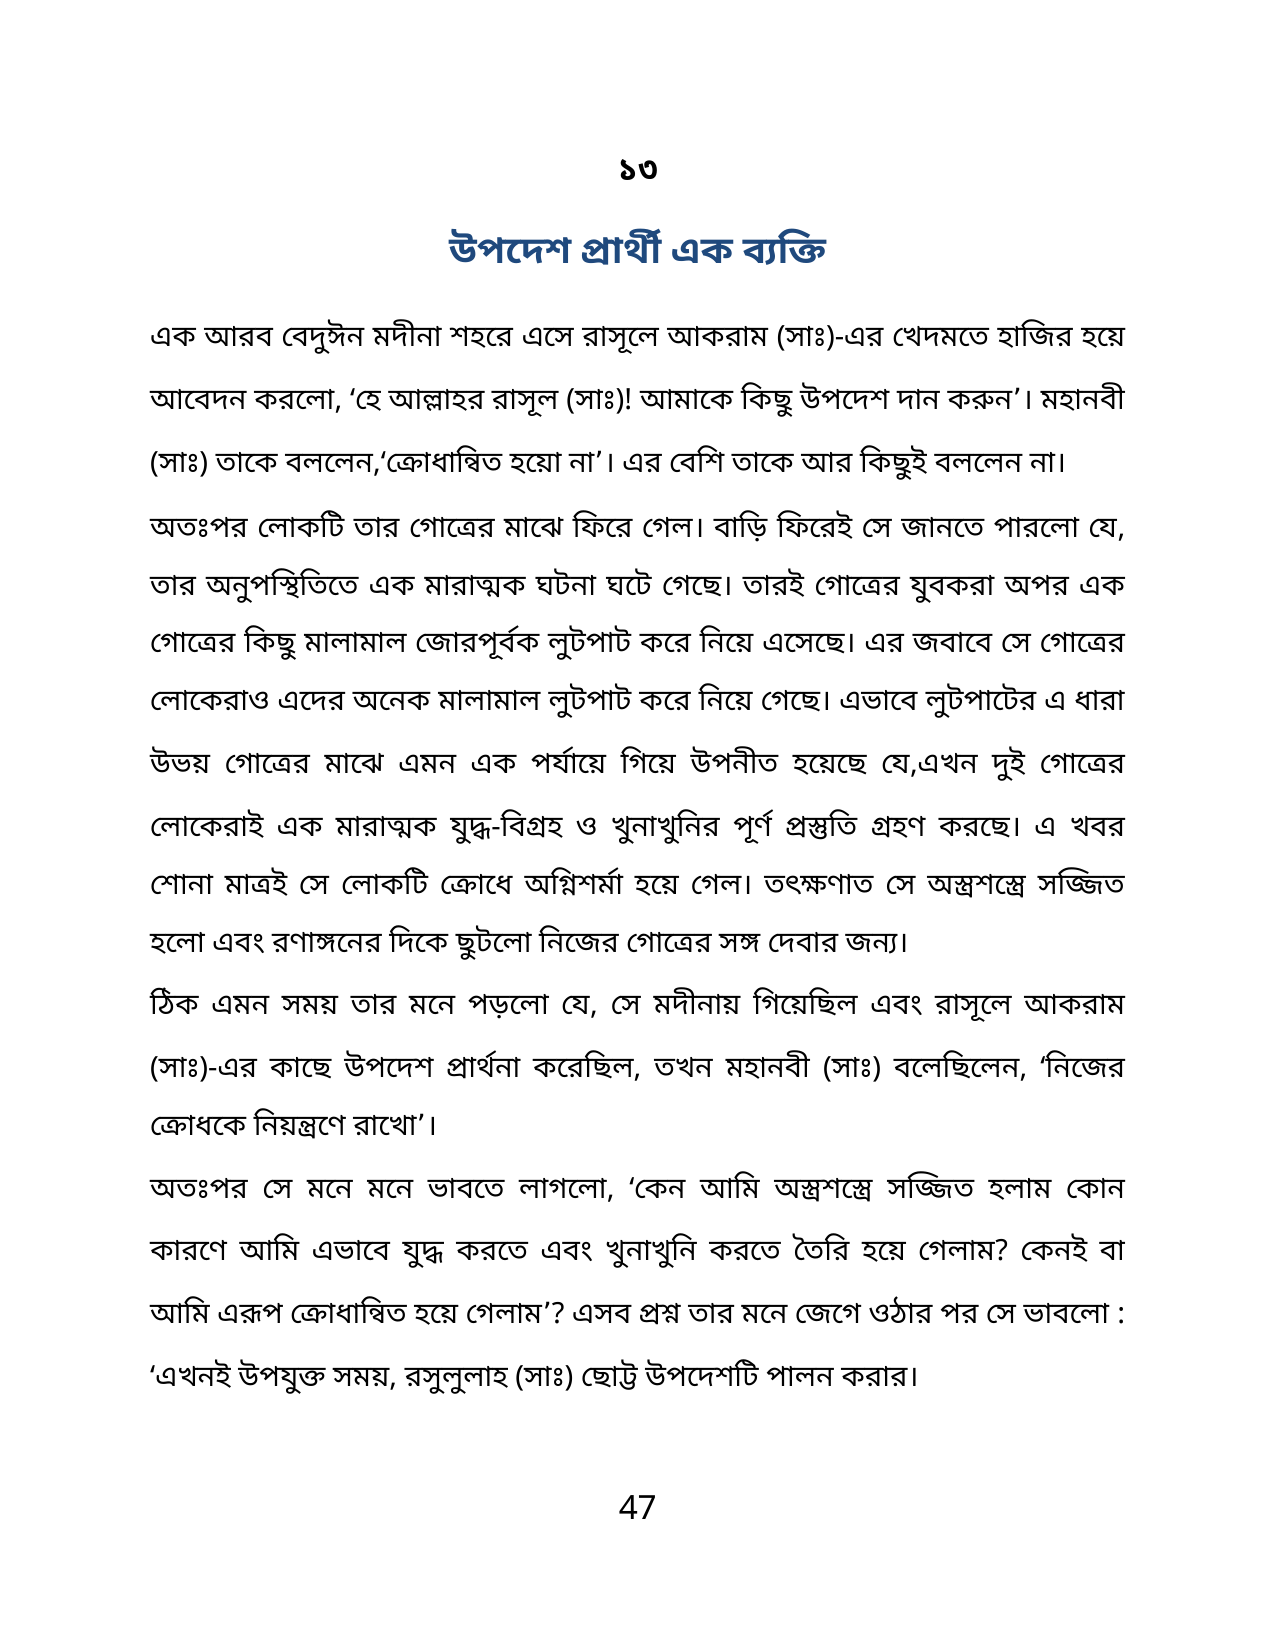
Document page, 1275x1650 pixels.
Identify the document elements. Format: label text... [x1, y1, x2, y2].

text ১৩ [150, 150, 1125, 194]
text ঠিক এমন সময় তার মনে পড়লো যে, সে মদীনায় গিয়েছিল এবং রাসূলে আকরাম (সাঃ)-এর কাছে উপদেশ প্রার্থনা করেছিল, তখন মহানবী (সাঃ) বলেছিলেন, ‘নিজের ক্রোধকে নিয়ন্ত্রণে রাখো’। [150, 983, 1125, 1147]
subtitle উপদেশ প্রার্থী এক ব্যক্তি [150, 229, 1125, 278]
text অতঃপর লোকটি তার গোত্রের মাঝে ফিরে গেল। বাড়ি ফিরেই সে জানতে পারলো যে, তার অনুপস্থিতিতে এক মারাত্মক ঘটনা ঘটে গেছে। তারই গোত্রের যুবকরা অপর এক গোত্রের কিছু মালামাল জোরপূর্বক লুটপাট করে নিয়ে এসেছে। এর জবাবে সে গোত্রের লোকেরাও এদের অনেক মালামাল লুটপাট করে নিয়ে গেছে। এভাবে লুটপাটের এ ধারা উভয় গোত্রের মাঝে এমন এক পর্যায়ে গিয়ে উপনীত হয়েছে যে,এখন দুই গোত্রের লোকেরাই এক মারাত্মক যুদ্ধ-বিগ্রহ ও খুনাখুনির পূর্ণ প্রস্তুতি গ্রহণ করছে। এ খবর শোনা মাত্রই সে লোকটি ক্রোধে অগ্নিশর্মা হয়ে গেল। তৎক্ষণাত সে অস্ত্রশস্ত্রে সজ্জিত হলো এবং রণাঙ্গনের দিকে ছুটলো নিজের গোত্রের সঙ্গ দেবার জন্য। [150, 506, 1125, 964]
text অতঃপর সে মনে মনে ভাবতে লাগলো, ‘কেন আমি অস্ত্রশস্ত্রে সজ্জিত হলাম কোন কারণে আমি এভাবে যুদ্ধ করতে এবং খুনাখুনি করতে তৈরি হয়ে গেলাম? কেনই বা আমি এরূপ ক্রোধান্বিত হয়ে গেলাম’? এসব প্রশ্ন তার মনে জেগে ওঠার পর সে ভাবলো : ‘এখনই উপযুক্ত সময়, রসুলুলাহ (সাঃ) ছোট্ট উপদেশটি পালন করার। [150, 1167, 1125, 1398]
text এক আরব বেদুঈন মদীনা শহরে এসে রাসূলে আকরাম (সাঃ)-এর খেদমতে হাজির হয়ে আবেদন করলো, ‘হে আল্লাহর রাসূল (সাঃ)! আমাকে কিছু উপদেশ দান করুন’। মহানবী (সাঃ) তাকে বললেন,‘ক্রোধান্বিত হয়ো না’। এর বেশি তাকে আর কিছুই বললেন না। [150, 316, 1125, 484]
